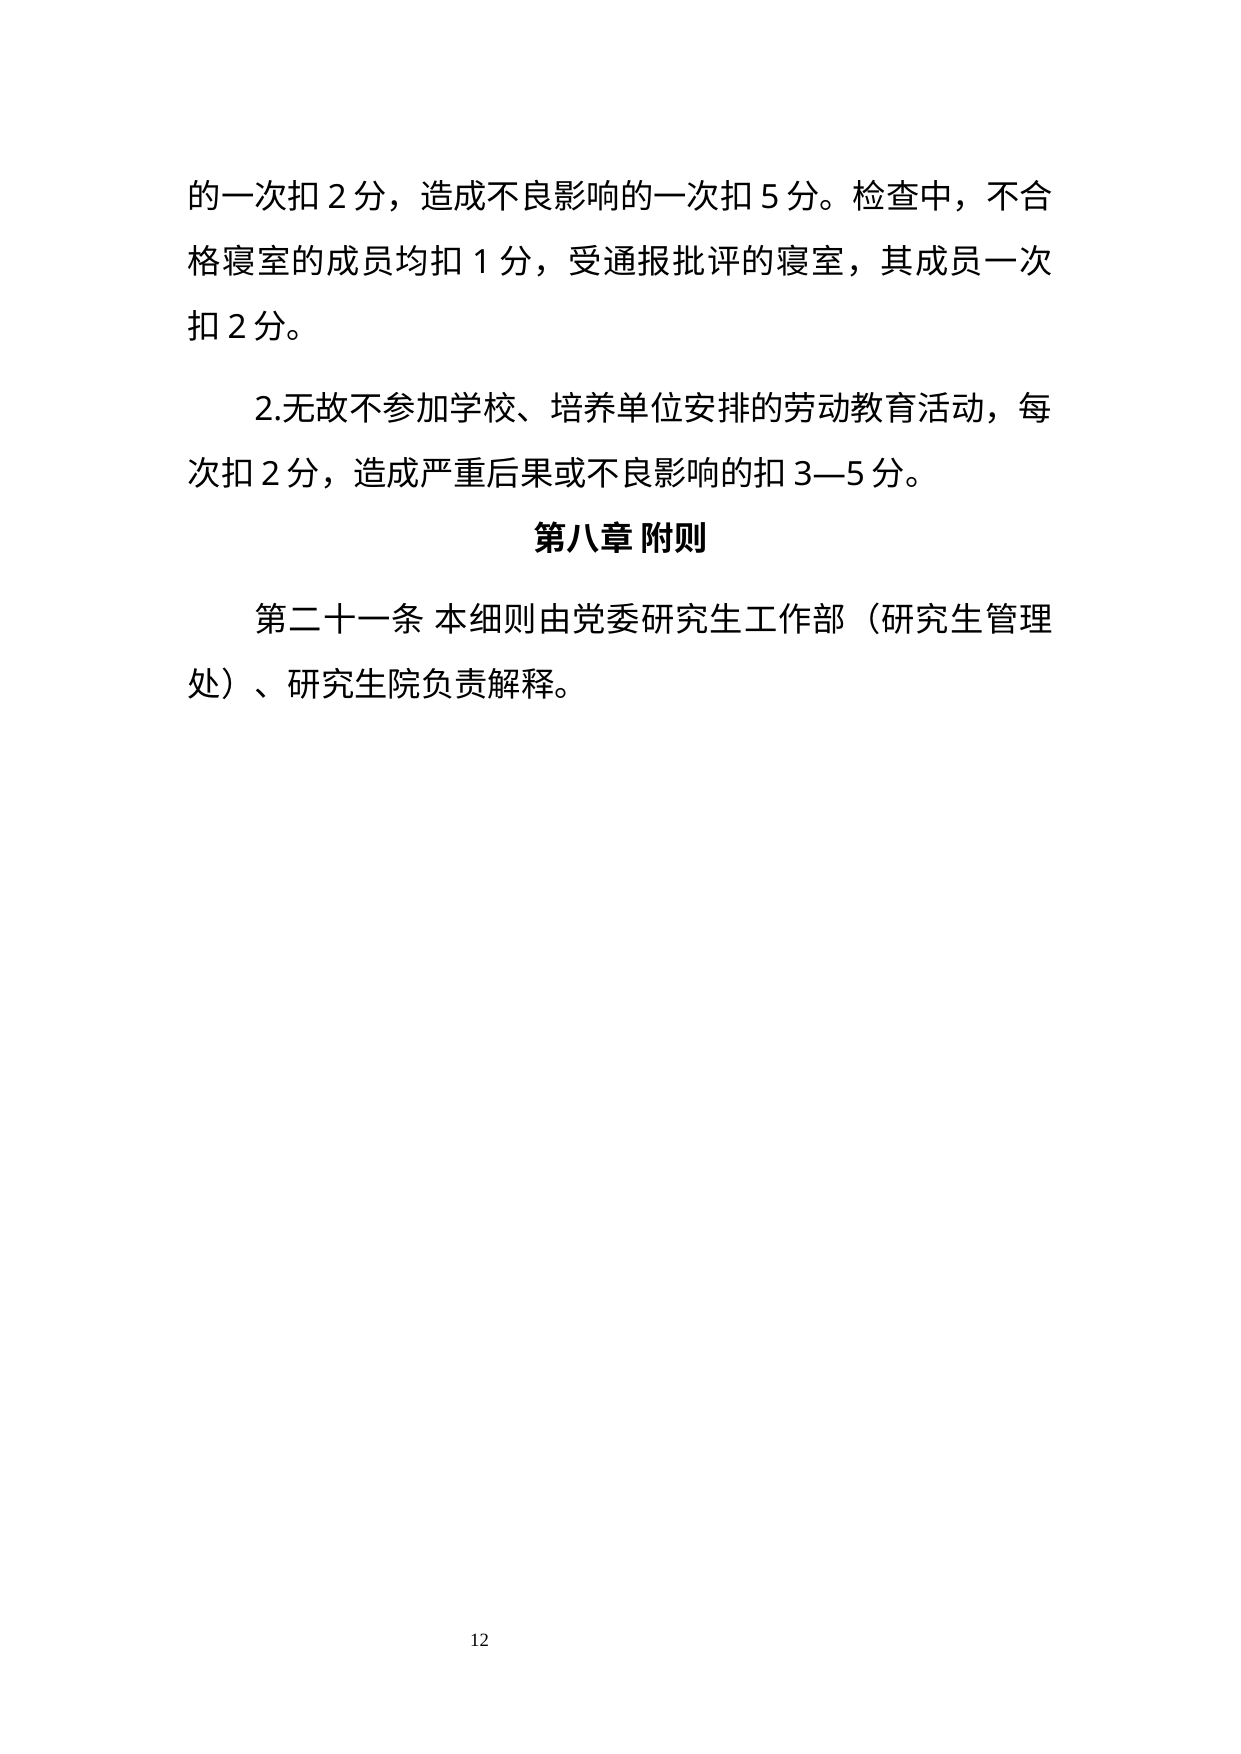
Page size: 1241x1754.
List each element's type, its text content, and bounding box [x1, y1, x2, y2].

subtitle 第八章 附则 [187, 503, 1053, 568]
text 第二十一条 本细则由党委研究生工作部（研究生管理处）、研究生院负责解释。 [187, 584, 1053, 714]
list 2.无故不参加学校、培养单位安排的劳动教育活动，每次扣2分，造成严重后果或不良影响的扣3—5分。 [187, 373, 1053, 503]
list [187, 162, 1053, 357]
